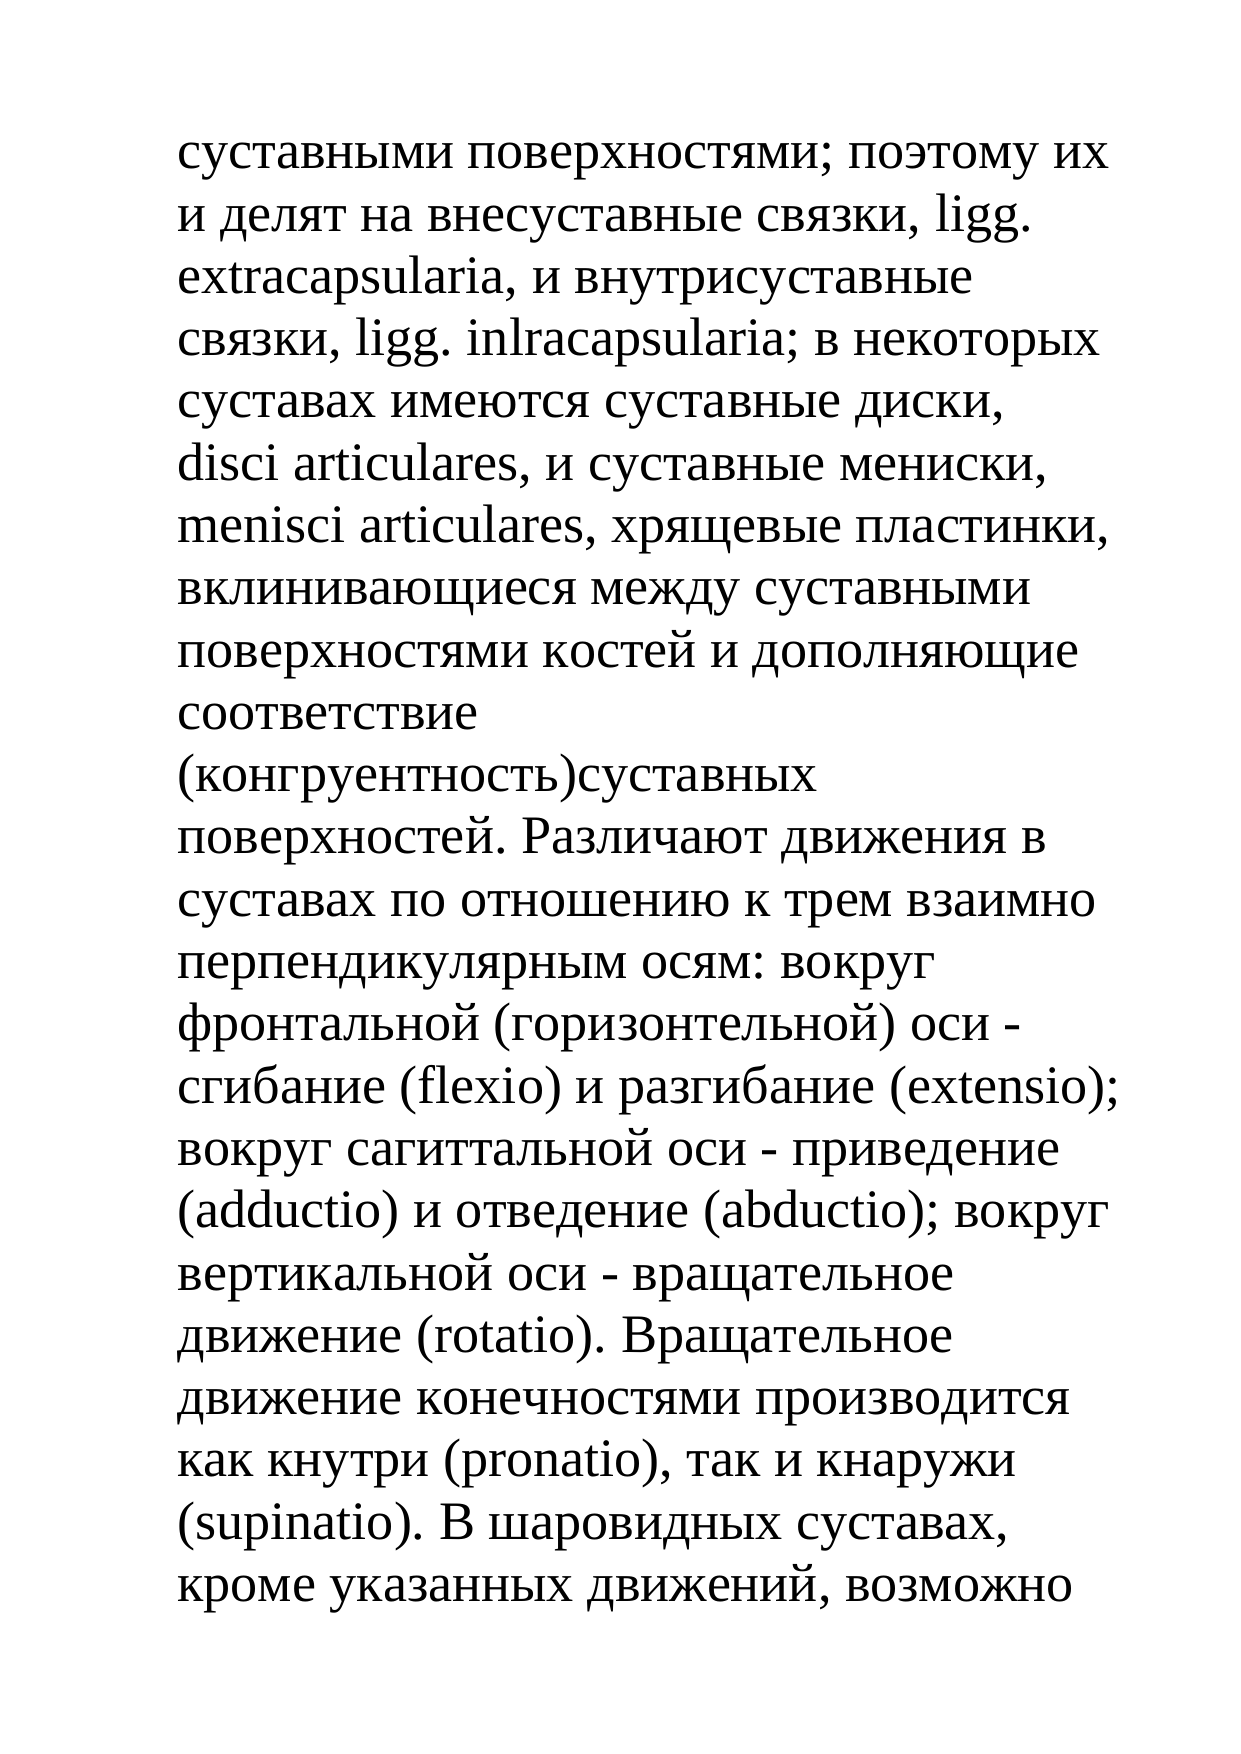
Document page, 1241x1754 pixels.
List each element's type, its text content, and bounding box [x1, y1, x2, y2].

text menisci articulares, хрящевые пластинки, [177, 492, 1152, 554]
text суставах имеются суставные диски, [177, 367, 1152, 429]
text вклинивающиеся между суставными [177, 554, 1152, 616]
text перпендикулярным осям: вокруг [177, 928, 1152, 990]
text (supinatio). В шаровидных суставах, [177, 1488, 1152, 1551]
text движение (rotatio). Вращательное [177, 1302, 1152, 1364]
text (adductio) и отведение (abductio); вокруг [177, 1177, 1152, 1239]
text как кнутри (pronatio), так и кнаружи [177, 1426, 1152, 1488]
text связки, ligg. inlracapsularia; в некоторых [177, 305, 1152, 367]
text disci articulares, и суставные мениски, [177, 429, 1152, 492]
text вокруг сагиттальной оси - приведение [177, 1115, 1152, 1177]
text сгибание (flexio) и разгибание (extensio); [177, 1052, 1152, 1115]
text движение конечностями производится [177, 1364, 1152, 1426]
text вертикальной оси - вращательное [177, 1239, 1152, 1302]
text соответствие [177, 679, 1152, 741]
text поверхностей. Различают движения в [177, 803, 1152, 866]
text extracapsularia, и внутрисуставные [177, 243, 1152, 305]
text кроме указанных движений, возможно [177, 1551, 1152, 1613]
text суставными поверхностями; поэтому их [177, 118, 1152, 180]
text фронтальной (горизонтельной) оси - [177, 990, 1152, 1052]
text поверхностями костей и дополняющие [177, 616, 1152, 679]
text (конгруентность)суставных [177, 741, 1152, 803]
text и делят на внесуставные связки, ligg. [177, 180, 1152, 243]
text суставах по отношению к трем взаимно [177, 866, 1152, 928]
